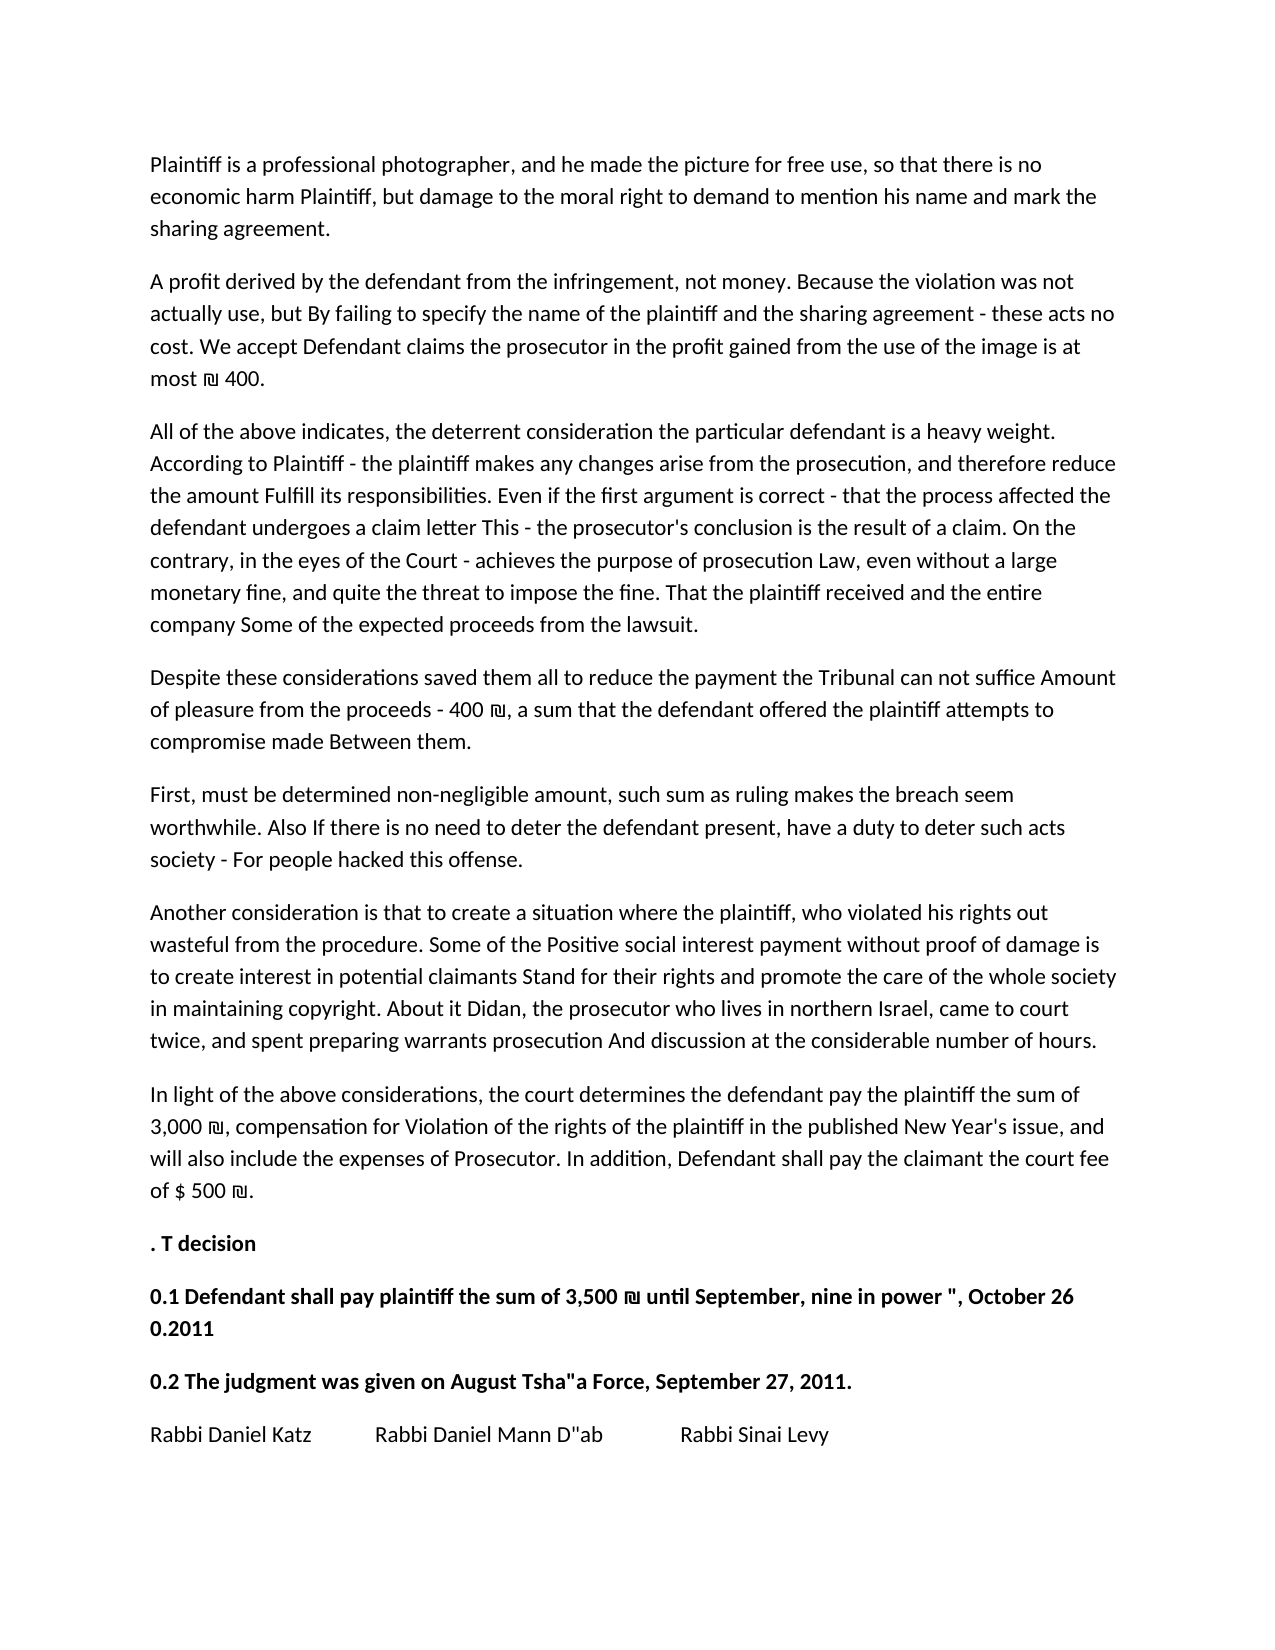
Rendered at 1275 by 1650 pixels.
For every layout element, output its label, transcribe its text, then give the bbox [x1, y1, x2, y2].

text First, must be determined non-negligible amount, such sum as ruling makes the breach seem worthwhile. Also If there is no need to deter the defendant present, have a duty to deter such acts society - For people hacked this offense. [150, 781, 1125, 873]
text . T decision [150, 1229, 1125, 1257]
text Despite these considerations saved them all to reduce the payment the Tribunal can not suffice Amount of pleasure from the proceeds - 400 ₪, a sum that the defendant offered the plaintiff attempts to compromise made Between them. [150, 663, 1125, 756]
text Rabbi Daniel Katz Rabbi Daniel Mann D"ab Rabbi Sinai Levy [150, 1421, 1125, 1448]
text 0.2 The judgment was given on August Tsha"a Force, September 27, 2011. [150, 1367, 1125, 1396]
text 0.1 Defendant shall pay plaintiff the sum of 3,500 ₪ until September, nine in power ", October 26 0.2011 [150, 1282, 1125, 1342]
text A profit derived by the defendant from the infringement, not money. Because the violation was not actually use, but By failing to specify the name of the plaintiff and the sharing agreement - these acts no cost. We accept Defendant claims the prosecutor in the profit gained from the use of the image is at most ₪ 400. [150, 267, 1125, 392]
text In light of the above considerations, the court determines the defendant pay the plaintiff the sum of 3,000 ₪, compensation for Violation of the rights of the plaintiff in the published New Year's issue, and will also include the expenses of Prosecutor. In addition, Defendant shall pay the claimant the court fee of $ 500 ₪. [150, 1080, 1125, 1204]
text Plaintiff is a professional photographer, and he made the picture for free use, so that there is no economic harm Plaintiff, but damage to the moral right to demand to mention his name and mark the sharing agreement. [150, 150, 1125, 242]
text All of the above indicates, the deterrent consideration the particular defendant is a heavy weight. According to Plaintiff - the plaintiff makes any changes arise from the prosecution, and therefore reduce the amount Fulfill its responsibilities. Even if the first argument is correct - that the process affected the defendant undergoes a claim letter This - the prosecutor's conclusion is the result of a claim. On the contrary, in the eyes of the Court - achieves the purpose of prosecution Law, even without a large monetary fine, and quite the threat to impose the fine. That the plaintiff received and the entire company Some of the expected proceeds from the lawsuit. [150, 417, 1125, 638]
text Another consideration is that to create a situation where the plaintiff, who violated his rights out wasteful from the procedure. Some of the Positive social interest payment without proof of damage is to create interest in potential claimants Stand for their rights and promote the care of the whole society in maintaining copyright. About it Didan, the prosecutor who lives in northern Israel, came to court twice, and spent preparing warrants prosecution And discussion at the considerable number of hours. [150, 898, 1125, 1055]
